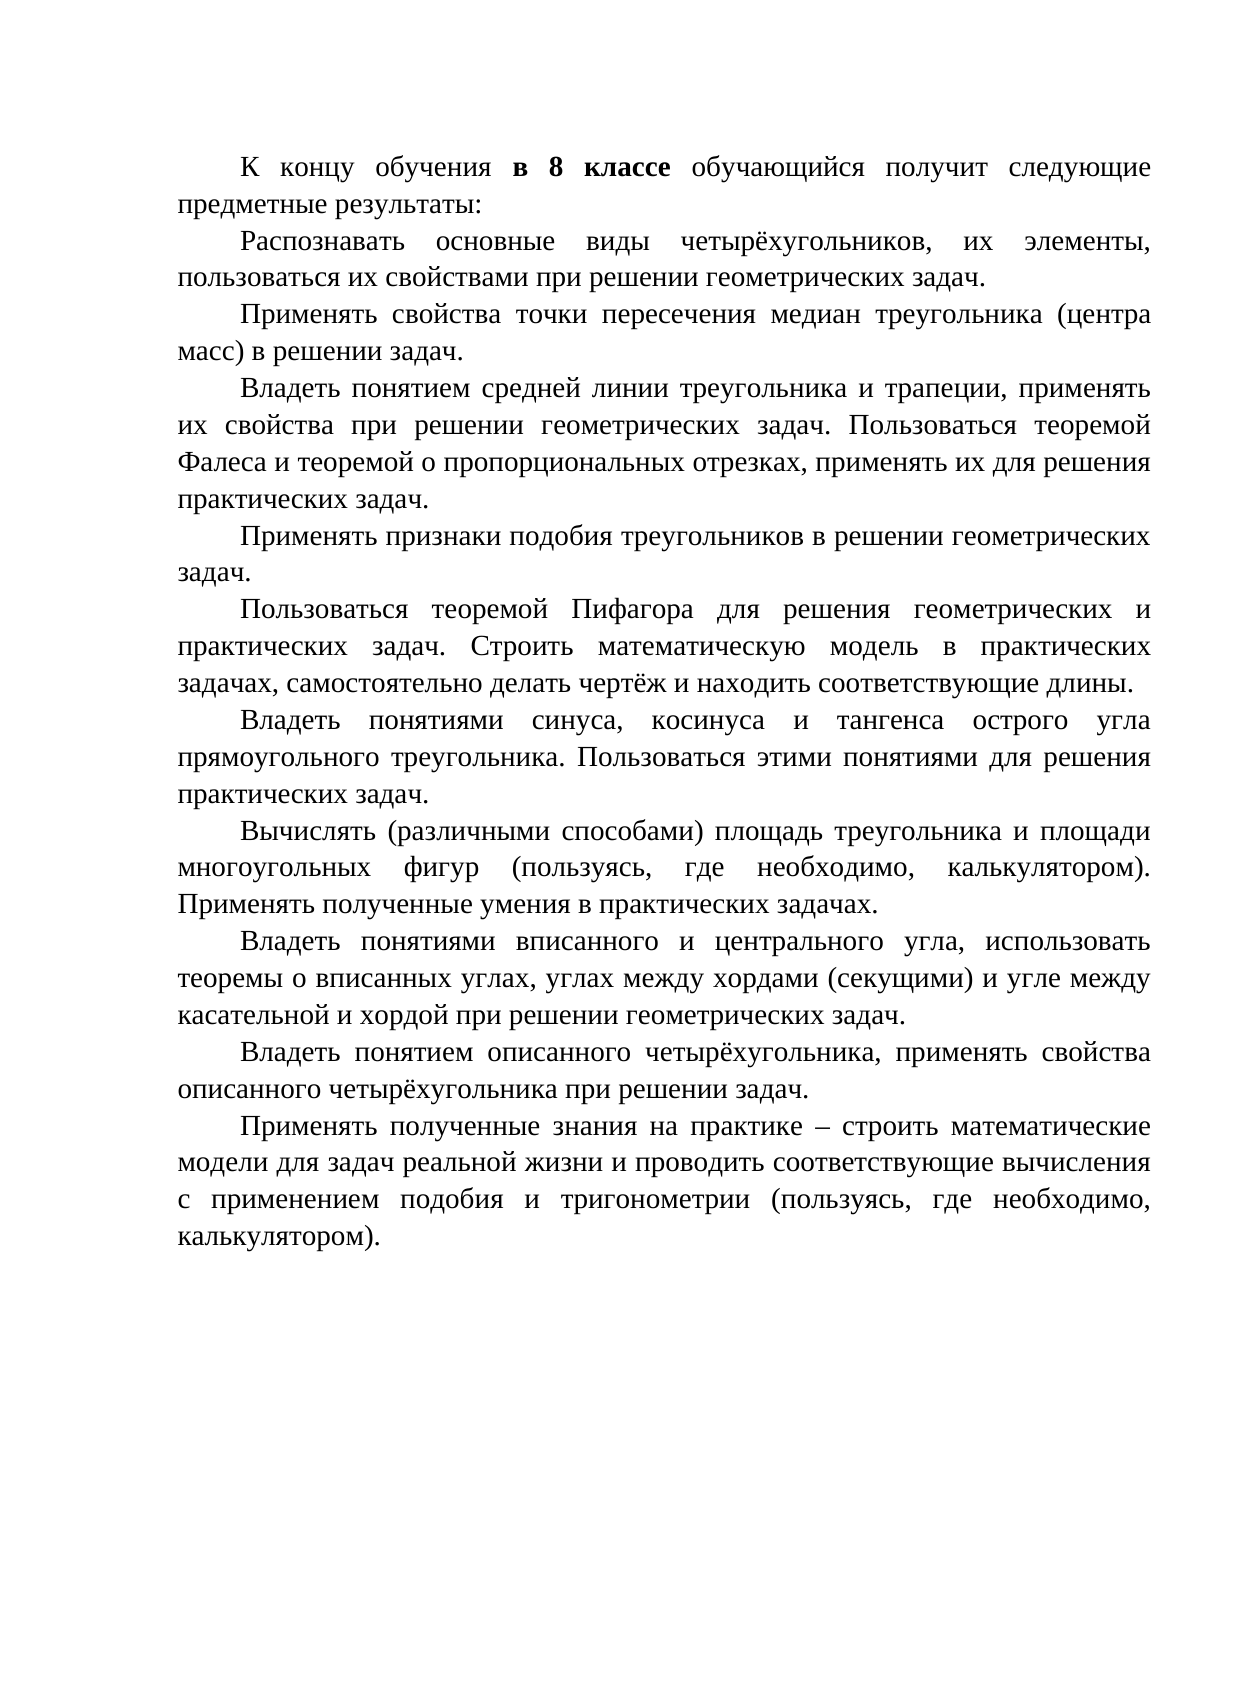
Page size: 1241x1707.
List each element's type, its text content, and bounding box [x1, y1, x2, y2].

text К концу обучения в 8 классе обучающийся получит следующие предметные результаты: [177, 149, 1152, 219]
text Владеть понятием описанного четырёхугольника, применять свойства описанного четырёхугольника при решении задач. [177, 1034, 1152, 1104]
text Применять полученные знания на практике – строить математические модели для задач реальной жизни и проводить соответствующие вычисления с применением подобия и тригонометрии (пользуясь, где необходимо, калькулятором). [177, 1108, 1152, 1252]
text Применять признаки подобия треугольников в решении геометрических задач. [177, 518, 1152, 588]
text Владеть понятием средней линии треугольника и трапеции, применять их свойства при решении геометрических задач. Пользоваться теоремой Фалеса и теоремой о пропорциональных отрезках, применять их для решения практических задач. [177, 370, 1152, 514]
text Вычислять (различными способами) площадь треугольника и площади многоугольных фигур (пользуясь, где необходимо, калькулятором). Применять полученные умения в практических задачах. [177, 813, 1152, 920]
text Владеть понятиями синуса, косинуса и тангенса острого угла прямоугольного треугольника. Пользоваться этими понятиями для решения практических задач. [177, 702, 1152, 809]
text Пользоваться теоремой Пифагора для решения геометрических и практических задач. Строить математическую модель в практических задачах, самостоятельно делать чертёж и находить соответствующие длины. [177, 591, 1152, 699]
text Распознавать основные виды четырёхугольников, их элементы, пользоваться их свойствами при решении геометрических задач. [177, 223, 1152, 293]
text Владеть понятиями вписанного и центрального угла, использовать теоремы о вписанных углах, углах между хордами (секущими) и угле между касательной и хордой при решении геометрических задач. [177, 923, 1152, 1031]
text Применять свойства точки пересечения медиан треугольника (центра масс) в решении задач. [177, 296, 1152, 367]
